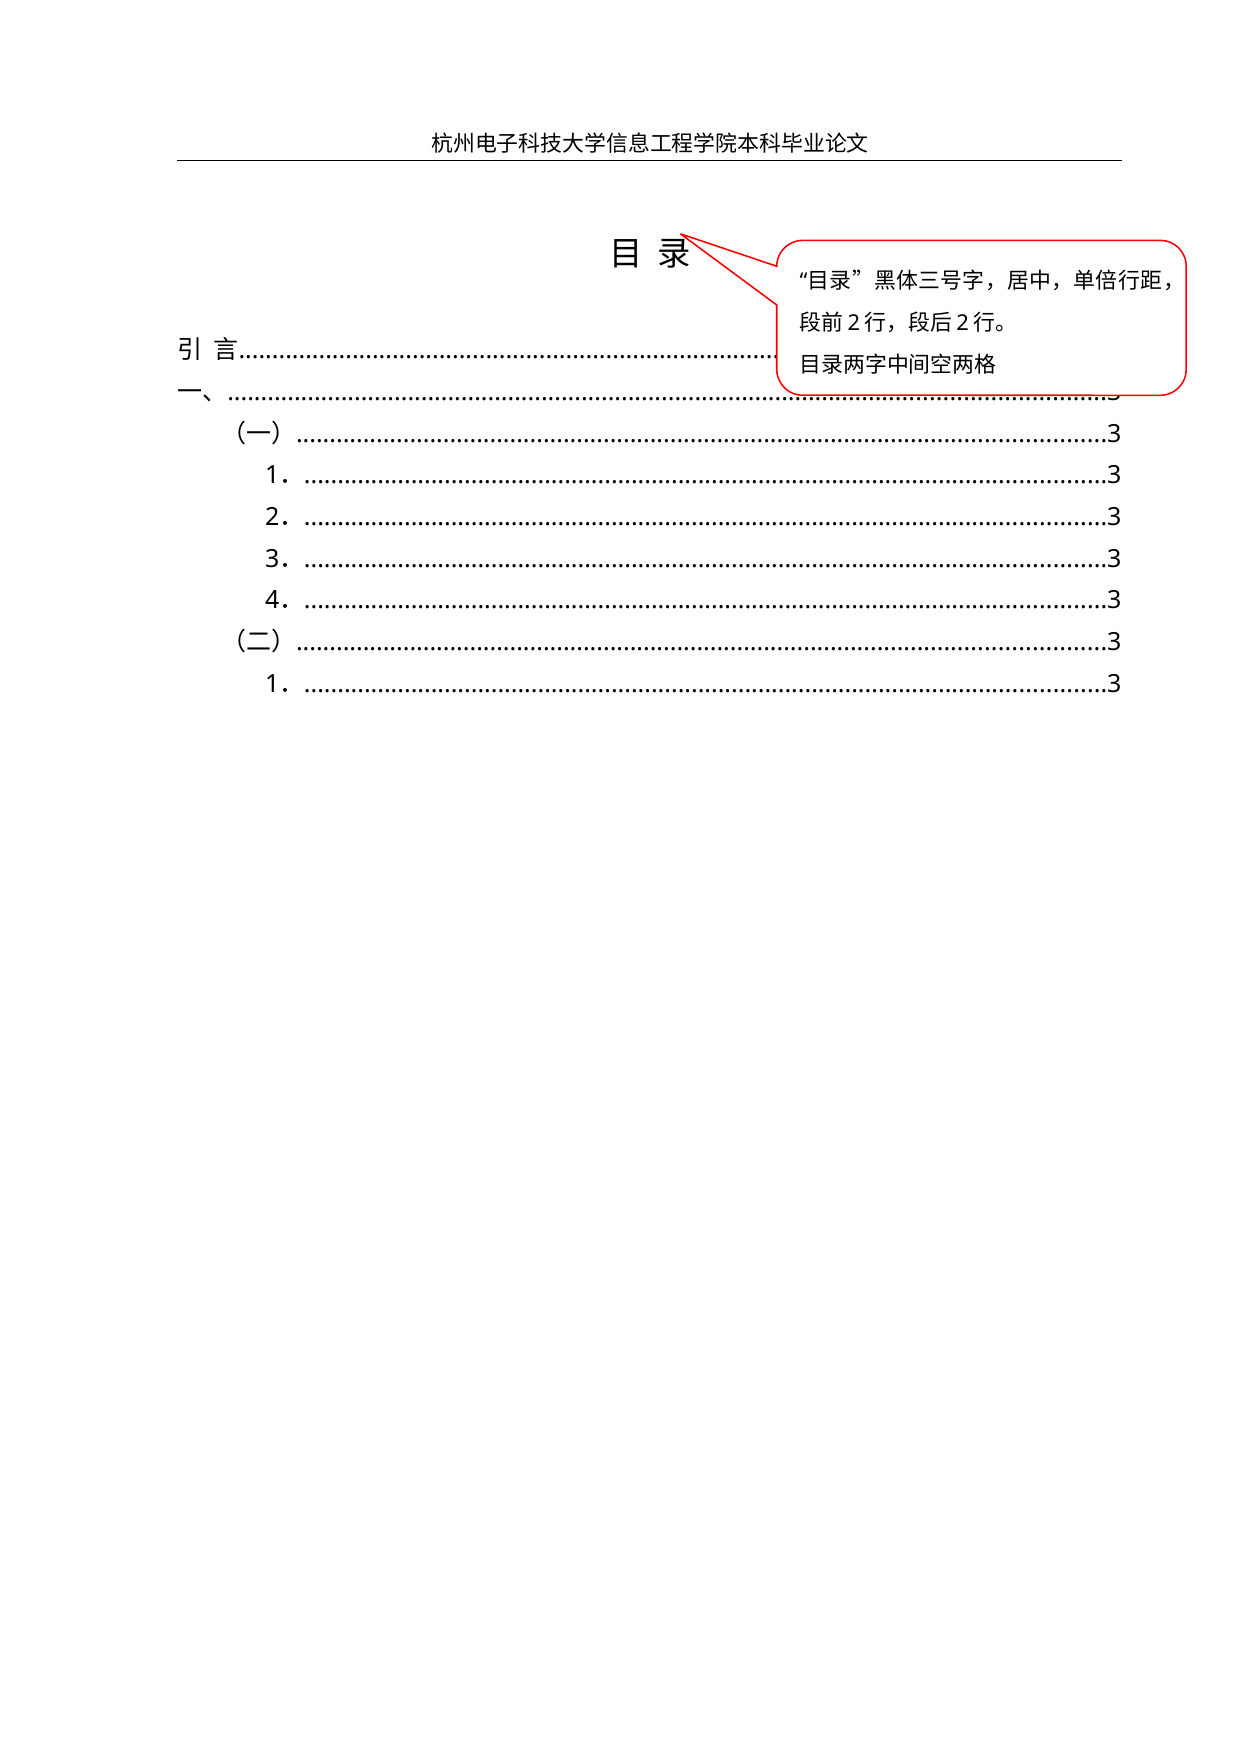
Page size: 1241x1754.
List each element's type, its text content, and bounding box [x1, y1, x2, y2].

text 引 言 1 [177, 325, 775, 367]
text （一） 3 [221, 409, 1122, 450]
text 3． 3 [265, 534, 1122, 575]
text 1． 3 [265, 659, 1122, 700]
text 1． 3 [265, 450, 1122, 492]
text 目 录 [177, 227, 1122, 275]
text 4． 3 [265, 575, 1122, 617]
text （二） 3 [221, 617, 1122, 659]
text 一、 3 [177, 367, 1122, 409]
text 2． 3 [265, 492, 1122, 534]
